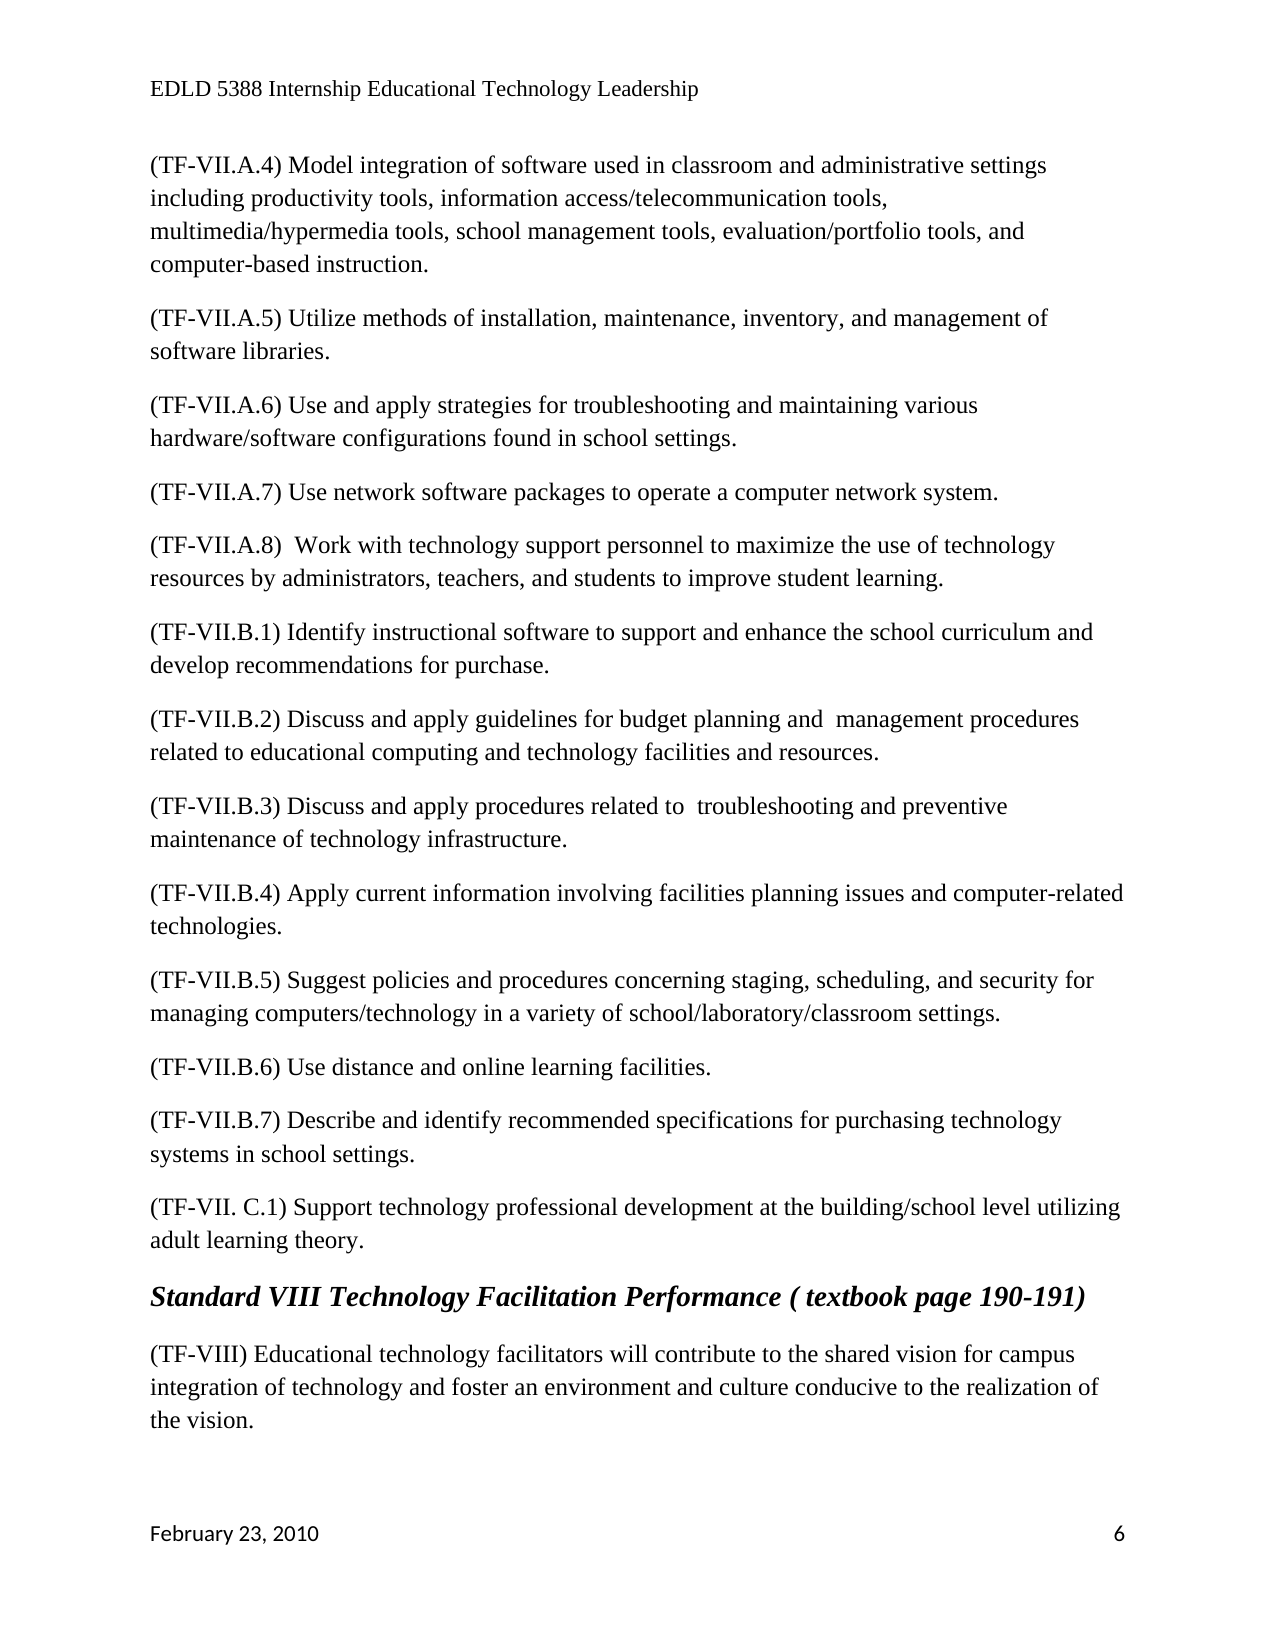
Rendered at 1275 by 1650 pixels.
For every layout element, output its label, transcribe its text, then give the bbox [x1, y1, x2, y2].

text (TF-VIII) Educational technology facilitators will contribute to the shared vision for campus integration of technology and foster an environment and culture conducive to the realization of the vision. [150, 1339, 1125, 1433]
text Standard VIII Technology Facilitation Performance ( textbook page 190-191) [150, 1279, 1125, 1313]
text (TF-VII.A.6) Use and apply strategies for troubleshooting and maintaining various hardware/software configurations found in school settings. [150, 390, 1125, 452]
text (TF-VII.A.7) Use network software packages to operate a computer network system. [150, 477, 1125, 505]
text (TF-VII.B.7) Describe and identify recommended specifications for purchasing technology systems in school settings. [150, 1106, 1125, 1167]
text (TF-VII.A.4) Model integration of software used in classroom and administrative settings including productivity tools, information access/telecommunication tools, multimedia/hypermedia tools, school management tools, evaluation/portfolio tools, and computer-based instruction. [150, 150, 1125, 278]
text (TF-VII. C.1) Support technology professional development at the building/school level utilizing adult learning theory. [150, 1192, 1125, 1254]
text (TF-VII.A.5) Utilize methods of installation, maintenance, inventory, and management of software libraries. [150, 303, 1125, 365]
text (TF-VII.A.8) Work with technology support personnel to maximize the use of technology resources by administrators, teachers, and students to improve student learning. [150, 531, 1125, 592]
text (TF-VII.B.3) Discuss and apply procedures related to troubleshooting and preventive maintenance of technology infrastructure. [150, 791, 1125, 853]
text (TF-VII.B.5) Suggest policies and procedures concerning staging, scheduling, and security for managing computers/technology in a variety of school/laboratory/classroom settings. [150, 965, 1125, 1027]
text (TF-VII.B.6) Use distance and online learning facilities. [150, 1052, 1125, 1081]
text (TF-VII.B.4) Apply current information involving facilities planning issues and computer-related technologies. [150, 878, 1125, 940]
text (TF-VII.B.1) Identify instructional software to support and enhance the school curriculum and develop recommendations for purchase. [150, 617, 1125, 679]
text (TF-VII.B.2) Discuss and apply guidelines for budget planning and management procedures related to educational computing and technology facilities and resources. [150, 704, 1125, 766]
